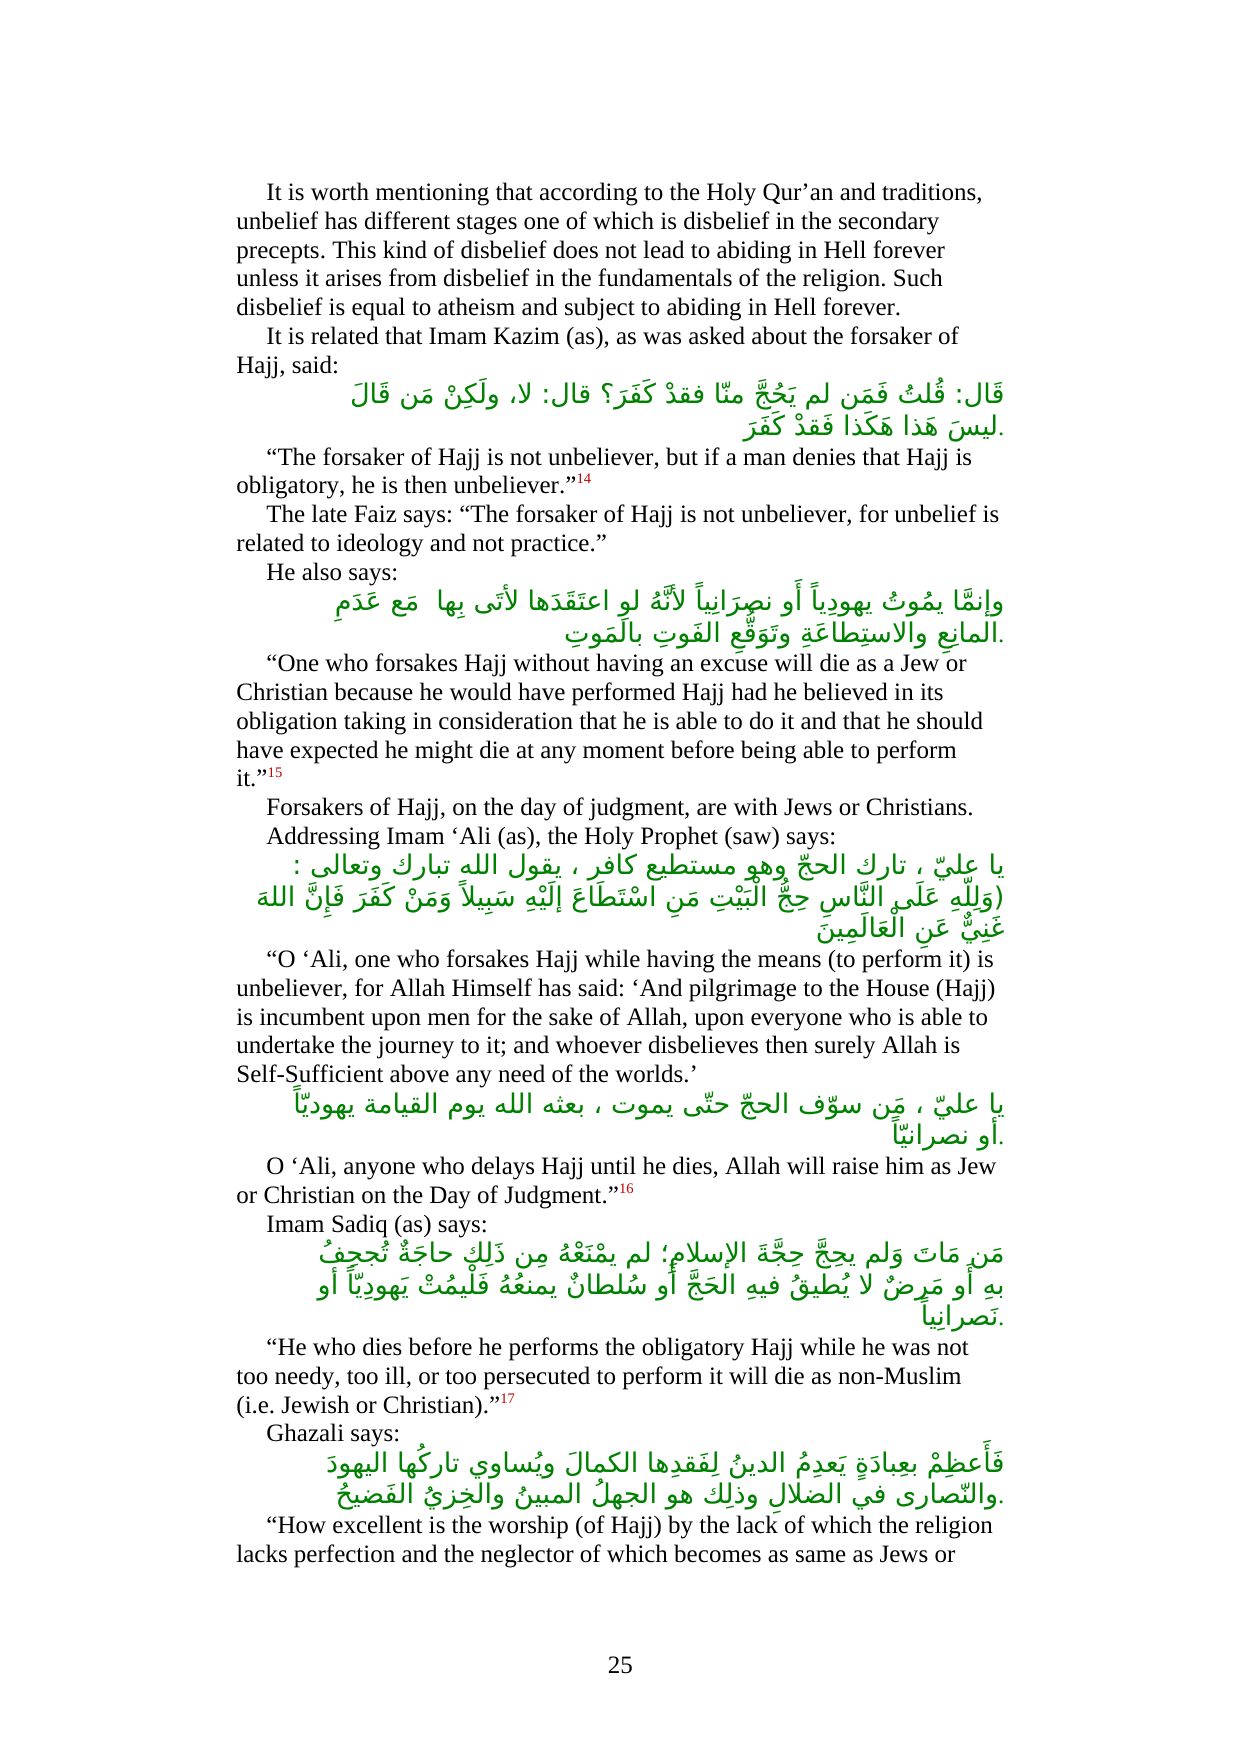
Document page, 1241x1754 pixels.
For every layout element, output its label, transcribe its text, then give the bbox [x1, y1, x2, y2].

text The late Faiz says: “The forsaker of Hajj is not unbeliever, for unbelief is related to ideology and not practice.” [236, 499, 1004, 557]
text He also says: [236, 557, 1004, 585]
text Forsakers of Hajj, on the day of judgment, are with Jews or Christians. [236, 792, 1004, 821]
text It is worth mentioning that according to the Holy Qur’an and traditions, unbelief has different stages one of which is disbelief in the secondary precepts. This kind of disbelief does not lead to abiding in Hell forever unless it arises from disbelief in the fundamentals of the religion. Such disbelief is equal to atheism and subject to abiding in Hell forever. [236, 177, 1004, 321]
text Addressing Imam ‘Ali (as), the Holy Prophet (saw) says: [236, 821, 1004, 850]
text وإنمَّا يمُوتُ يهودِياً أَو نصرَانِياً لأنَّهُ لوِ اعتَقَدَها لأتَى بِها مَع عَدَمِ المانِعِ والاستِطاعَةِ وتَوَقُّعِ الفَوتِ بالمَوتِ. [236, 585, 1004, 648]
text قَال: قُلتُ فَمَن لم يَحُجَّ منّا فقدْ كَفَرَ؟ قال: لا، ولَكِنْ مَن قَالَ ليسَ هَذا هَكَذا فَقدْ كَفَرَ. [236, 378, 1004, 442]
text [236, 1510, 1004, 1568]
text “The forsaker of Hajj is not unbeliever, but if a man denies that Hajj is obligatory, he is then unbeliever.”14 [236, 442, 1004, 499]
text Imam Sadiq (as) says: [236, 1209, 1004, 1237]
text Ghazali says: [236, 1418, 1004, 1447]
text يا عليّ ، تارك الحجّ وهو مستطيع كافر ، يقول الله تبارك وتعالى : (وَلِلّهِ عَلَى النَّاسِ حِجُّ الْبَيْتِ مَنِ اسْتَطَاعَ إلَيْهِ سَبِيلاً وَمَنْ كَفَرَ فَإِنَّ اللهَ غَنِيٌّ عَنِ الْعَالَمِينَ [236, 850, 1004, 944]
text “He who dies before he performs the obligatory Hajj while he was not too needy, too ill, or too persecuted to perform it will die as non-Muslim (i.e. Jewish or Christian).”17 [236, 1332, 1004, 1418]
text O ‘Ali, anyone who delays Hajj until he dies, Allah will raise him as Jew or Christian on the Day of Judgment.”16 [236, 1151, 1004, 1209]
text It is related that Imam Kazim (as), as was asked about the forsaker of Hajj, said: [236, 321, 1004, 378]
text فَأَعظِمْ بعِبادَةٍ يَعدِمُ الدينُ لِفَقدِها الكمالَ ويُساوي تاركُها اليهودَ والنّصارى في الضلالِ وذلِك هو الجهلُ المبينُ والخِزيُ الفَضيحُ. [236, 1447, 1004, 1510]
text مَن مَاتَ وَلم يحِجَّ حِجَّةَ الإسلامِ؛ لم يمْنَعْهُ مِن ذَلِك حاجَةٌ تُجحِفُ بهِ أَو مَرضٌ لا يُطيقُ فيهِ الحَجَّ أَو سُلطانٌ يمنعُهُ فَلْيمُتْ يَهودِيّاً أو نَصرانِياً. [236, 1237, 1004, 1332]
text يا عليّ ، مَن سوّف الحجّ حتّى يموت ، بعثه الله يوم القيامة يهوديّاً أو نصرانيّاً. [236, 1088, 1004, 1151]
text “One who forsakes Hajj without having an excuse will die as a Jew or Christian because he would have performed Hajj had he believed in its obligation taking in consideration that he is able to do it and that he should have expected he might die at any moment before being able to perform it.”15 [236, 648, 1004, 792]
text “O ‘Ali, one who forsakes Hajj while having the means (to perform it) is unbeliever, for Allah Himself has said: ‘And pilgrimage to the House (Hajj) is incumbent upon men for the sake of Allah, upon everyone who is able to undertake the journey to it; and whoever disbelieves then surely Allah is Self-Sufficient above any need of the worlds.’ [236, 944, 1004, 1088]
